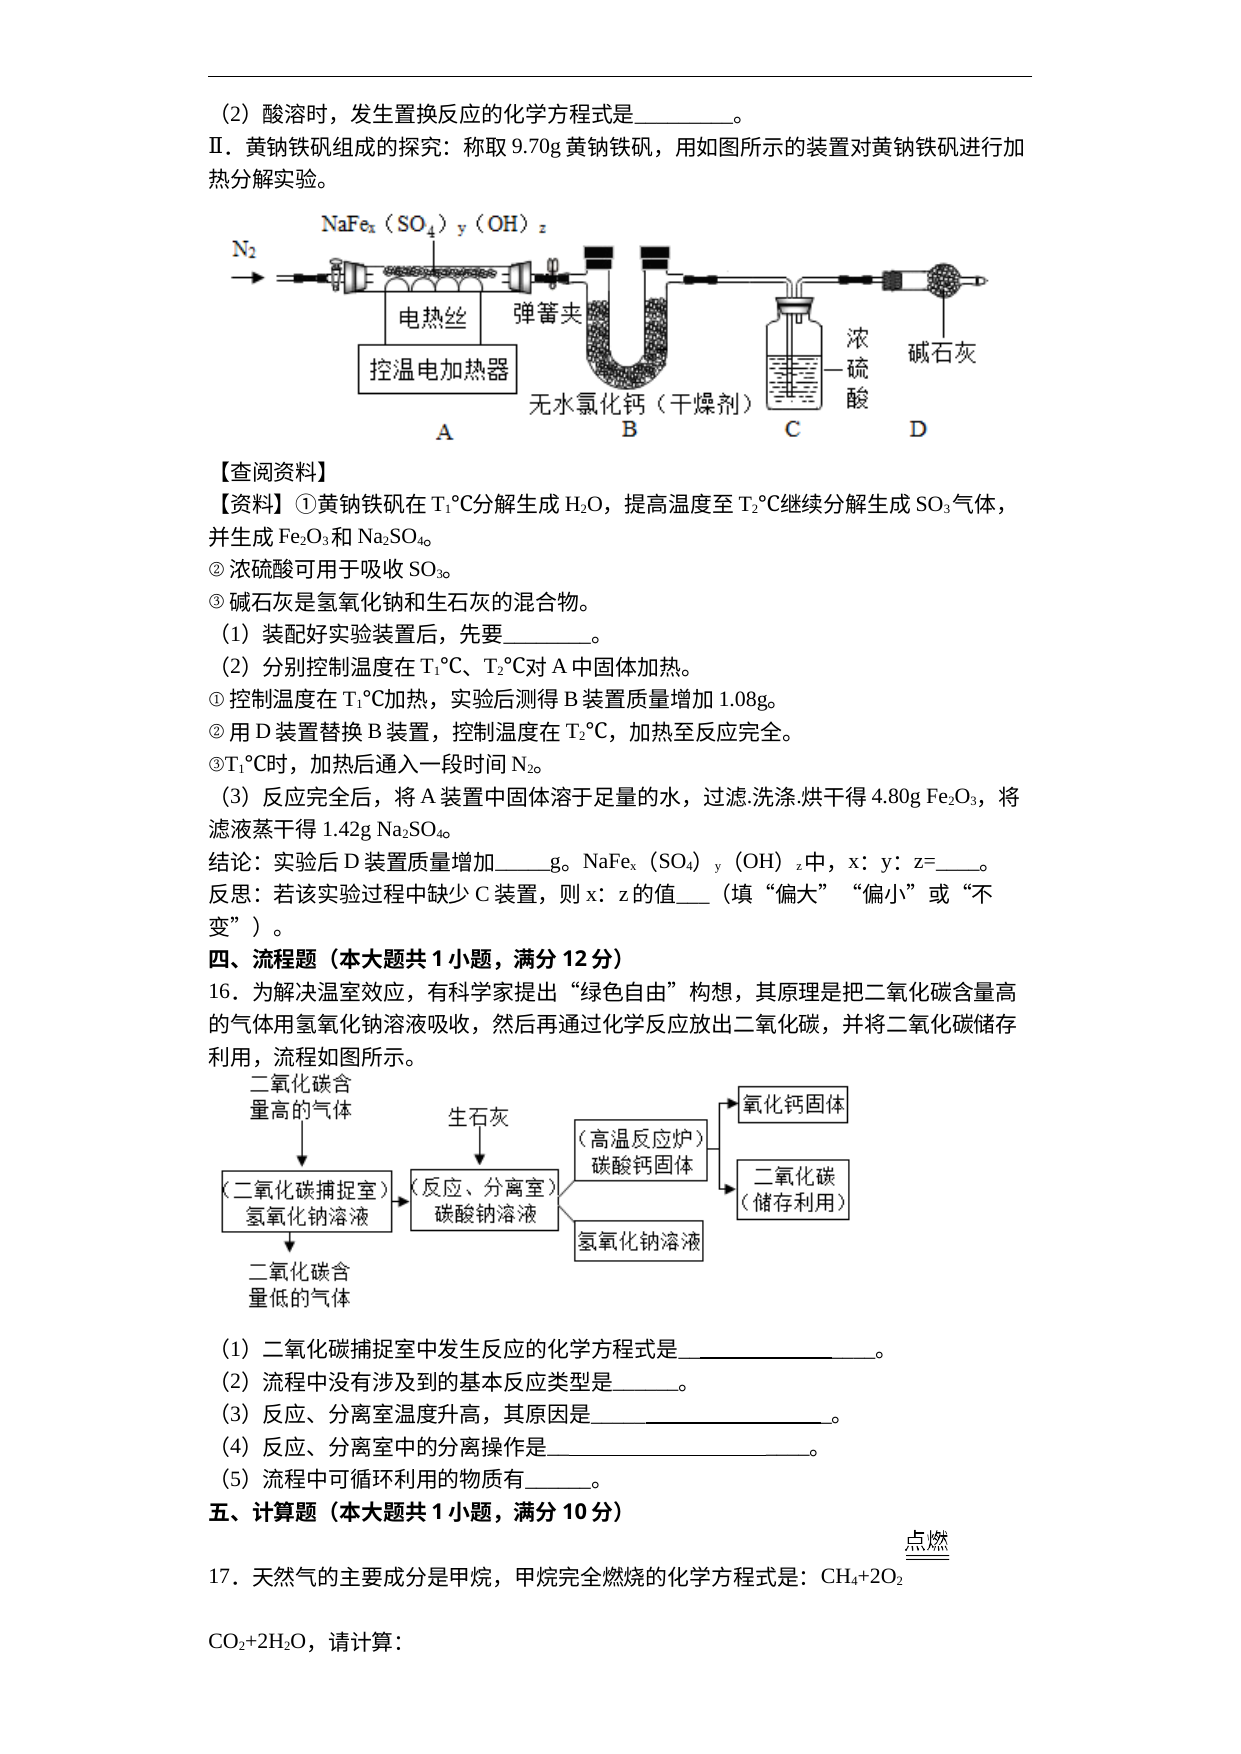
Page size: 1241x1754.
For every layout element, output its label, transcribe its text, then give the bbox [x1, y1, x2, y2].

text ①控制温度在T1℃加热，实验后测得B装置质量增加1.08g。 [208, 682, 1032, 714]
text （1）二氧化碳捕捉室中发生反应的化学方程式是__ ____。 [208, 1332, 1032, 1364]
text （3）反应完全后，将A装置中固体溶于足量的水，过滤.洗涤.烘干得4.80g Fe2O3，将滤液蒸干得1.42g Na2SO4。 [208, 779, 1032, 844]
text ②浓硫酸可用于吸收SO3。 [208, 552, 1032, 584]
text 结论：实验后D装置质量增加_____g。NaFex（SO4）y（OH）z中，x：y：z=____。 [208, 844, 1032, 877]
text ③碱石灰是氢氧化钠和生石灰的混合物。 [208, 584, 1032, 617]
text Ⅱ．黄钠铁矾组成的探究：称取9.70g黄钠铁矾，用如图所示的装置对黄钠铁矾进行加热分解实验。 [208, 129, 1032, 194]
text （1）装配好实验装置后，先要________。 [208, 617, 1032, 649]
text 17．天然气的主要成分是甲烷，甲烷完全燃烧的化学方程式是：CH4+2O2CO2+2H2O，请计算： [208, 1527, 1032, 1657]
picture [208, 1072, 858, 1313]
text （5）流程中可循环利用的物质有______。 [208, 1462, 1032, 1494]
text ②用D装置替换B装置，控制温度在T2℃，加热至反应完全。 [208, 714, 1032, 747]
text （2）分别控制温度在T1℃、T2℃对A中固体加热。 [208, 649, 1032, 682]
text 四、流程题（本大题共1小题，满分12分） [208, 942, 1032, 974]
text （2）流程中没有涉及到的基本反应类型是______。 [208, 1364, 1032, 1397]
text 五、计算题（本大题共1小题，满分10分） [208, 1494, 1032, 1527]
text ③T1℃时，加热后通入一段时间N2。 [208, 747, 1032, 779]
text 反思：若该实验过程中缺少C装置，则x：z的值___（填“偏大”“偏小”或“不变”）。 [208, 877, 1032, 942]
picture [208, 194, 1001, 451]
text 【资料】①黄钠铁矾在T1℃分解生成H2O，提高温度至T2℃继续分解生成SO3气体，并生成Fe2O3和Na2SO4。 [208, 487, 1032, 552]
text 【查阅资料】 [208, 454, 1032, 487]
text （2）酸溶时，发生置换反应的化学方程式是_________。 [208, 97, 1032, 129]
text （3）反应、分离室温度升高，其原因是_____ _。 [208, 1397, 1032, 1429]
text （4）反应、分离室中的分离操作是__ ____。 [208, 1429, 1032, 1462]
text 16．为解决温室效应，有科学家提出“绿色自由”构想，其原理是把二氧化碳含量高的气体用氢氧化钠溶液吸收，然后再通过化学反应放出二氧化碳，并将二氧化碳储存利用，流程如图所示。 [208, 974, 1032, 1072]
